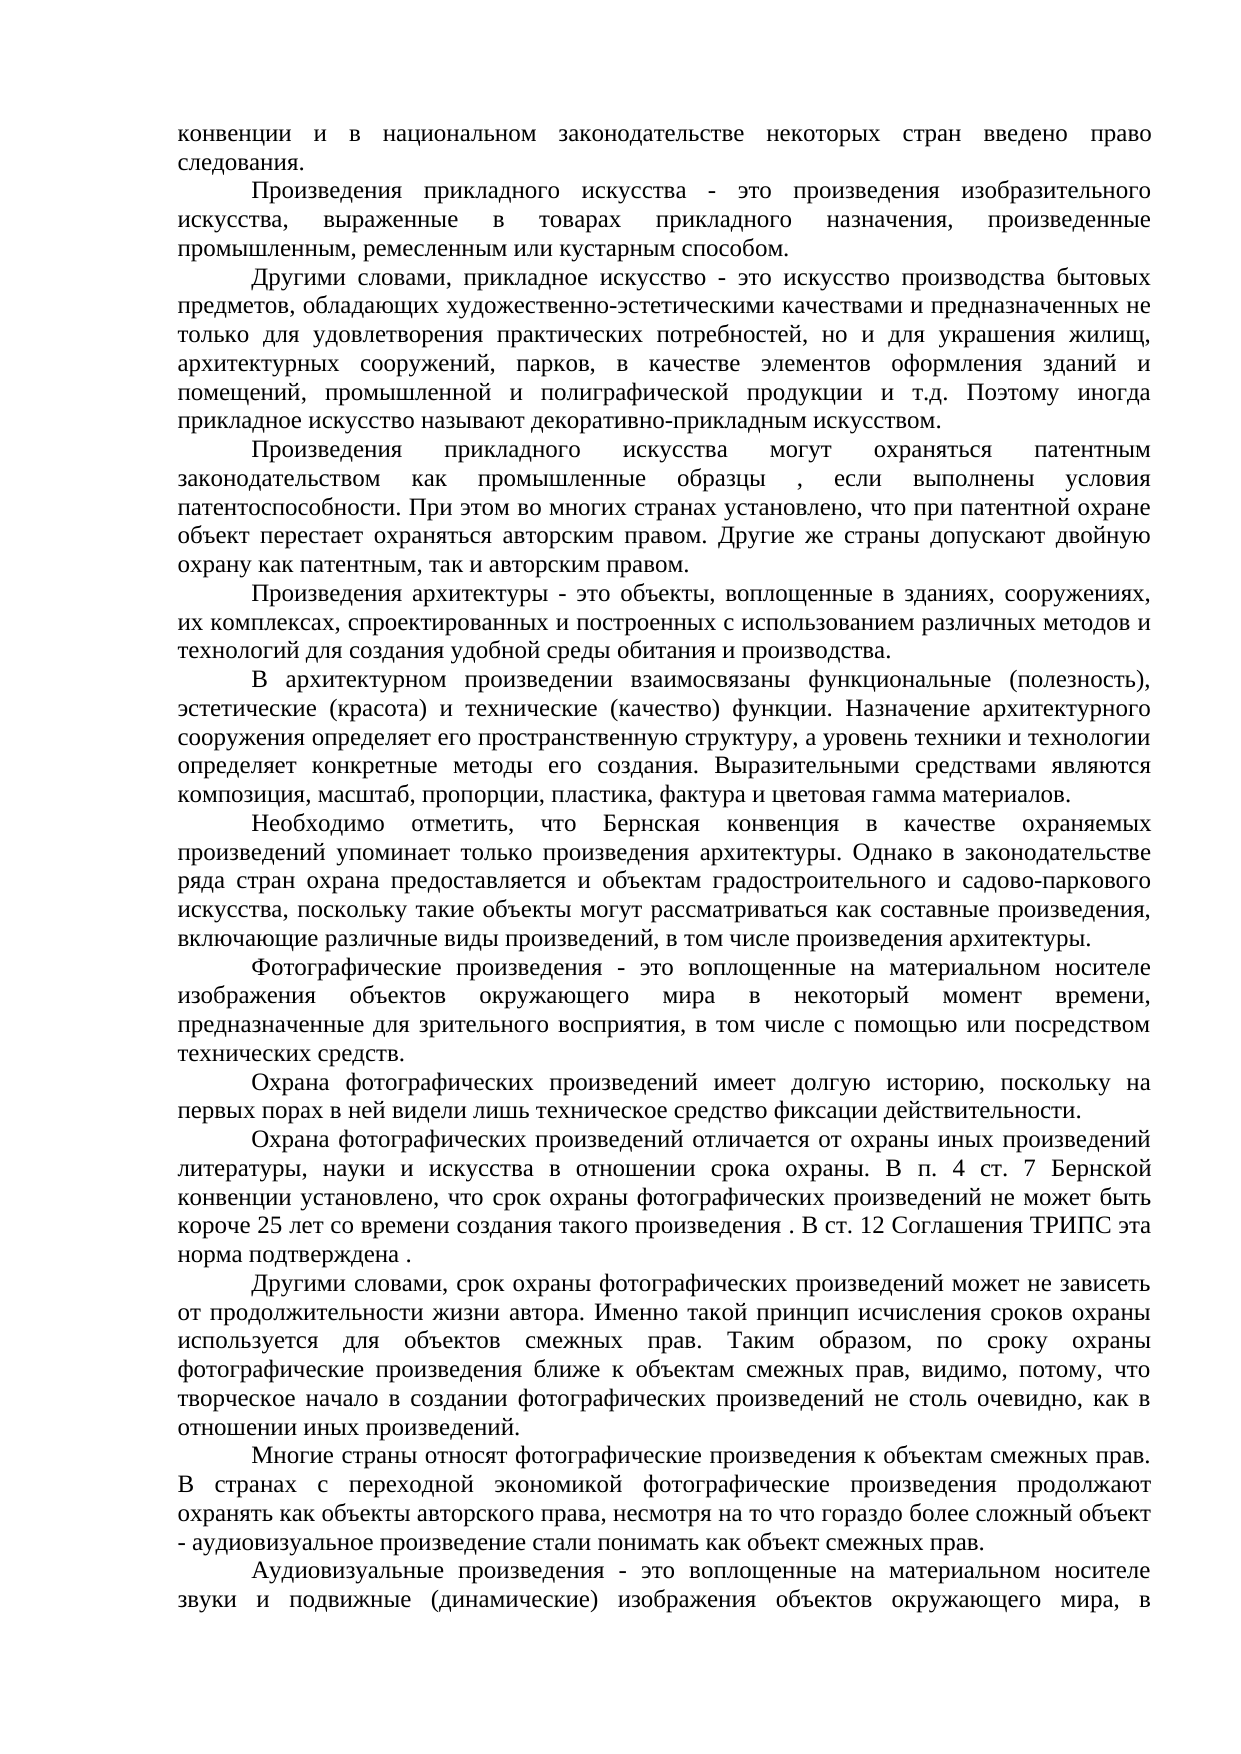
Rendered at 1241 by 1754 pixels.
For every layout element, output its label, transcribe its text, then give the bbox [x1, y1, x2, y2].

text Произведения прикладного искусства - это произведения изобразительного искусства, выраженные в товарах прикладного назначения, произведенные промышленным, ремесленным или кустарным способом. [177, 176, 1152, 262]
text Произведения архитектуры - это объекты, воплощенные в зданиях, сооружениях, их комплексах, спроектированных и построенных с использованием различных методов и технологий для создания удобной среды обитания и производства. [177, 578, 1152, 664]
text Охрана фотографических произведений имеет долгую историю, поскольку на первых порах в ней видели лишь техническое средство фиксации действительности. [177, 1067, 1152, 1124]
text Необходимо отметить, что Бернская конвенция в качестве охраняемых произведений упоминает только произведения архитектуры. Однако в законодательстве ряда стран охрана предоставляется и объектам градостроительного и садово-паркового искусства, поскольку такие объекты могут рассматриваться как составные произведения, включающие различные виды произведений, в том числе произведения архитектуры. [177, 808, 1152, 952]
text Фотографические произведения - это воплощенные на материальном носителе изображения объектов окружающего мира в некоторый момент времени, предназначенные для зрительного восприятия, в том числе с помощью или посредством технических средств. [177, 952, 1152, 1067]
text Произведения прикладного искусства могут охраняться патентным законодательством как промышленные образцы , если выполнены условия патентоспособности. При этом во многих странах установлено, что при патентной охране объект перестает охраняться авторским правом. Другие же страны допускают двойную охрану как патентным, так и авторским правом. [177, 434, 1152, 578]
text Многие страны относят фотографические произведения к объектам смежных прав. В странах с переходной экономикой фотографические произведения продолжают охранять как объекты авторского права, несмотря на то что гораздо более сложный объект - аудиовизуальное произведение стали понимать как объект смежных прав. [177, 1441, 1152, 1556]
text Охрана фотографических произведений отличается от охраны иных произведений литературы, науки и искусства в отношении срока охраны. В п. 4 ст. 7 Бернской конвенции установлено, что срок охраны фотографических произведений не может быть короче 25 лет со времени создания такого произведения . В ст. 12 Соглашения ТРИПС эта норма подтверждена . [177, 1124, 1152, 1268]
text В архитектурном произведении взаимосвязаны функциональные (полезность), эстетические (красота) и технические (качество) функции. Назначение архитектурного сооружения определяет его пространственную структуру, а уровень техники и технологии определяет конкретные методы его создания. Выразительными средствами являются композиция, масштаб, пропорции, пластика, фактура и цветовая гамма материалов. [177, 664, 1152, 808]
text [177, 118, 1152, 176]
text Другими словами, прикладное искусство - это искусство производства бытовых предметов, обладающих художественно-эстетическими качествами и предназначенных не только для удовлетворения практических потребностей, но и для украшения жилищ, архитектурных сооружений, парков, в качестве элементов оформления зданий и помещений, промышленной и полиграфической продукции и т.д. Поэтому иногда прикладное искусство называют декоративно-прикладным искусством. [177, 262, 1152, 434]
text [177, 1556, 1152, 1613]
text Другими словами, срок охраны фотографических произведений может не зависеть от продолжительности жизни автора. Именно такой принцип исчисления сроков охраны используется для объектов смежных прав. Таким образом, по сроку охраны фотографические произведения ближе к объектам смежных прав, видимо, потому, что творческое начало в создании фотографических произведений не столь очевидно, как в отношении иных произведений. [177, 1268, 1152, 1441]
